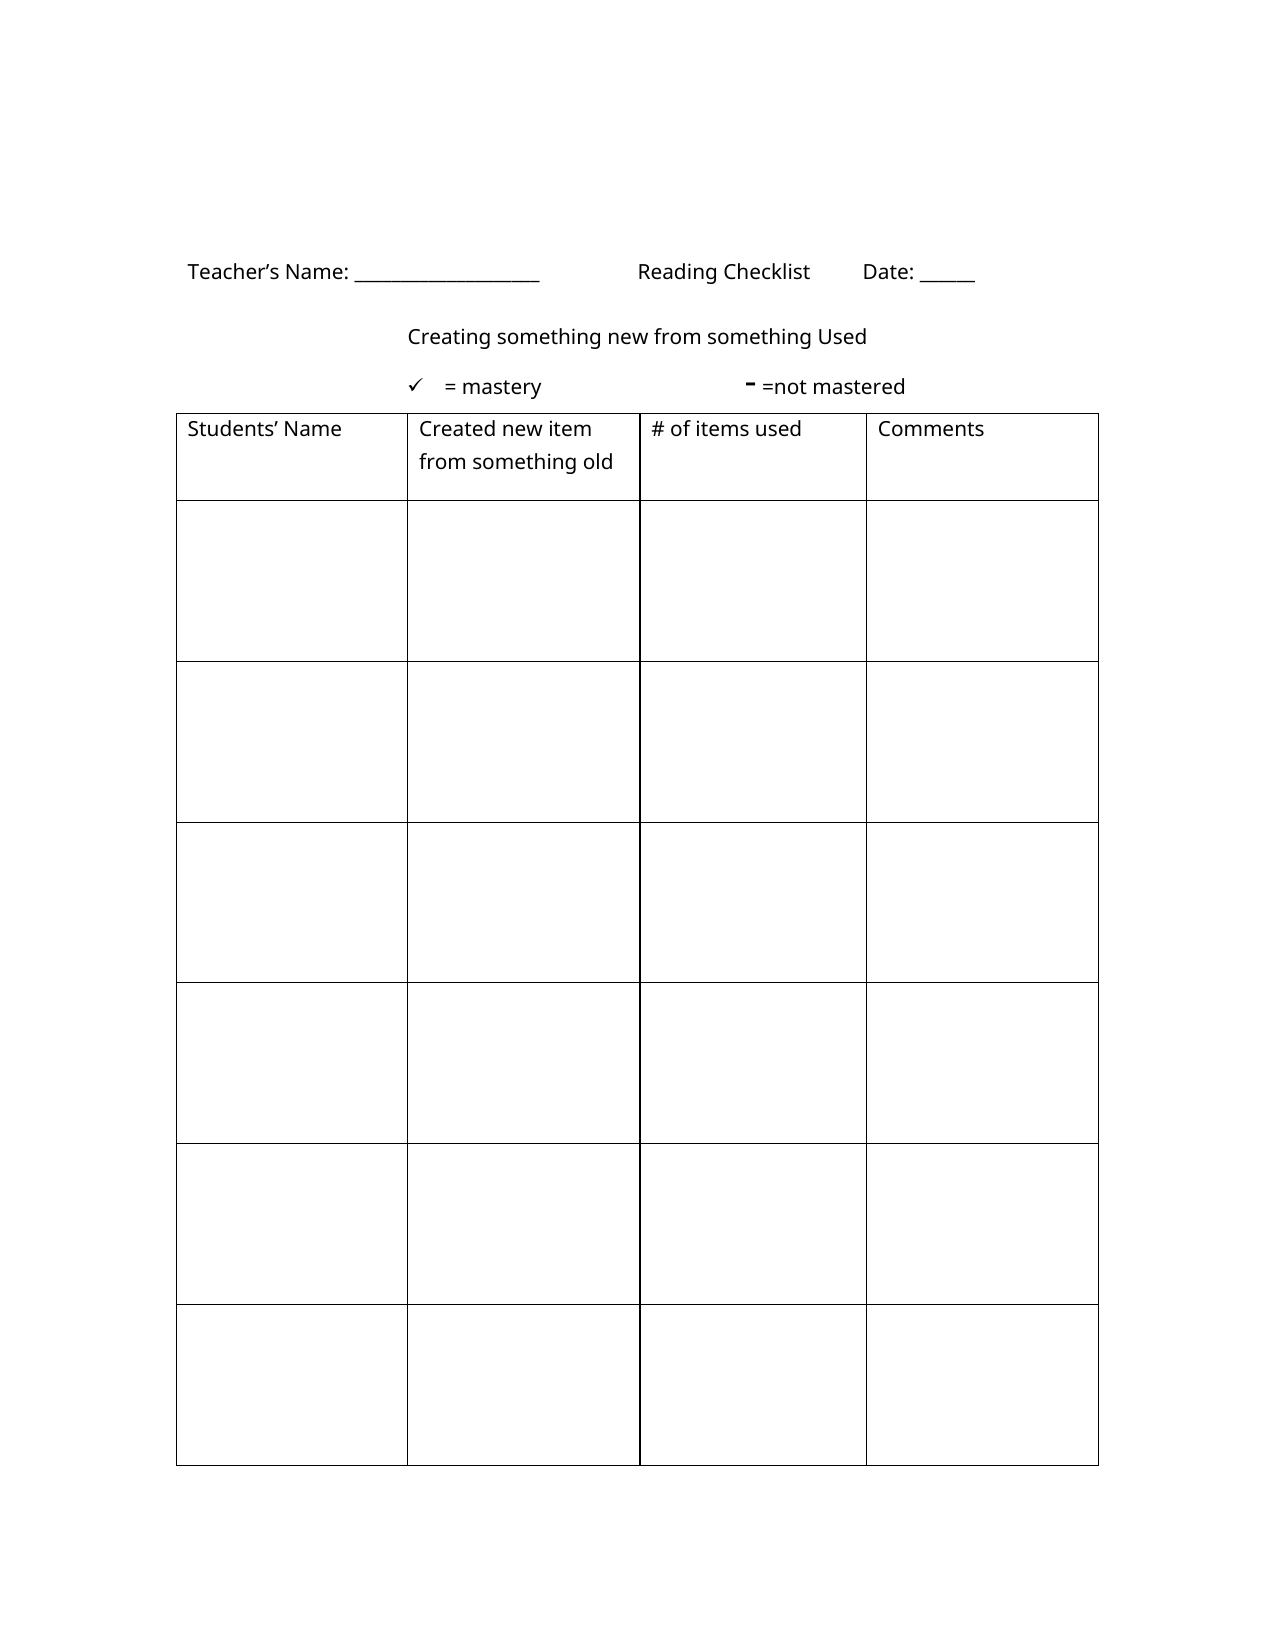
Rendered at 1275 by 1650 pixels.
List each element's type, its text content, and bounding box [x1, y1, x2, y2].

table_cell [408, 983, 639, 1143]
table_cell [641, 662, 866, 822]
table_cell [867, 1305, 1098, 1464]
table_cell [177, 1144, 407, 1304]
table_cell [177, 501, 407, 661]
table_cell [641, 501, 866, 661]
table_cell [408, 1305, 639, 1464]
text Creating something new from something Used [187, 322, 1087, 351]
table_cell [867, 823, 1098, 982]
table_cell [867, 662, 1098, 822]
table_cell [867, 501, 1098, 661]
text Teacher’s Name: ____________________ Reading Checklist Date: ______ [187, 257, 1087, 285]
table_cell [408, 501, 639, 661]
table_header Students’ Name [177, 414, 407, 500]
table_cell [177, 823, 407, 982]
table_header # of items used [641, 414, 866, 500]
table_cell [408, 823, 639, 982]
table_cell [867, 1144, 1098, 1304]
table_header Comments [867, 414, 1098, 500]
table_cell [641, 1305, 866, 1464]
table_cell [641, 823, 866, 982]
table_cell [177, 983, 407, 1143]
table_cell [641, 983, 866, 1143]
table_cell [408, 662, 639, 822]
table_header Created new item from something old [408, 414, 639, 500]
table_cell [867, 983, 1098, 1143]
table_cell [177, 662, 407, 822]
table_cell [177, 1305, 407, 1464]
table_cell [641, 1144, 866, 1304]
list = mastery - =not mastered [225, 355, 1087, 406]
table_cell [408, 1144, 639, 1304]
